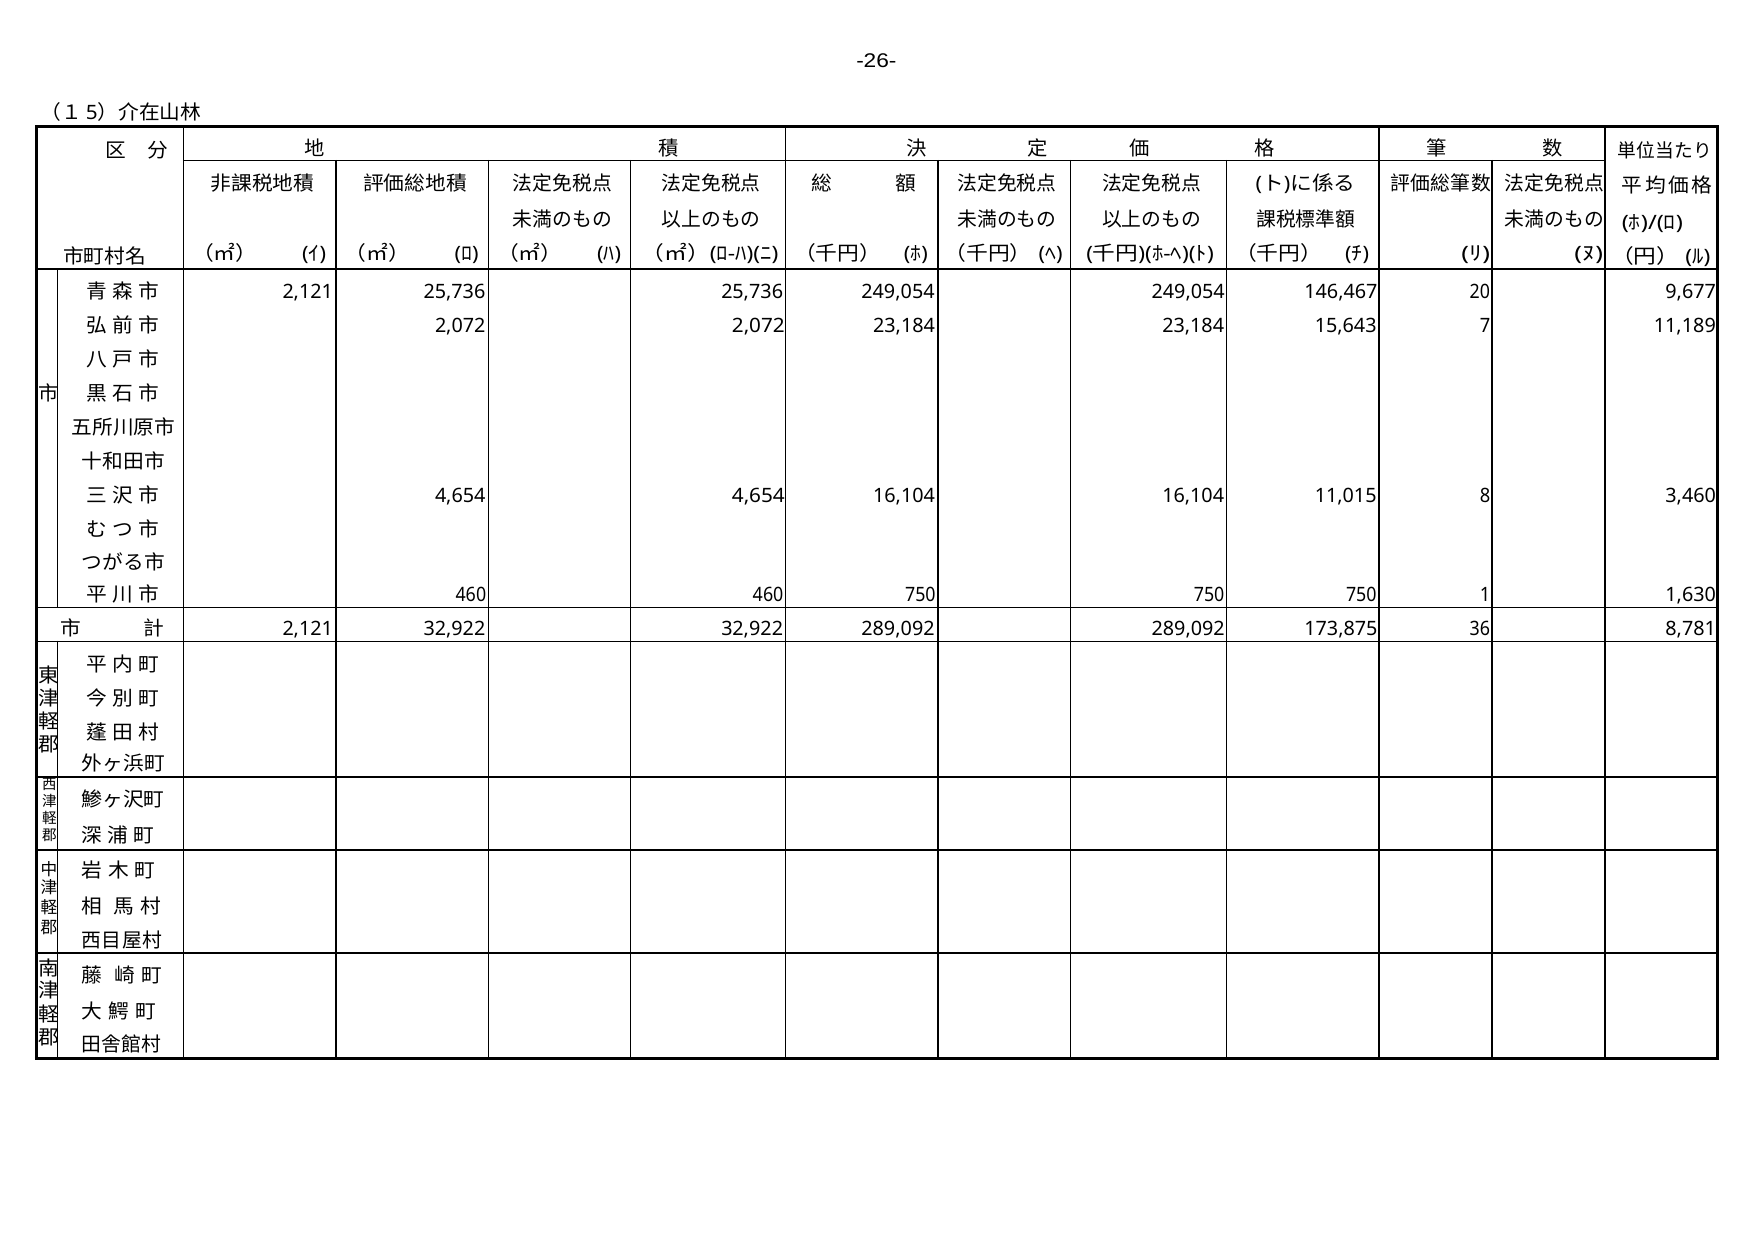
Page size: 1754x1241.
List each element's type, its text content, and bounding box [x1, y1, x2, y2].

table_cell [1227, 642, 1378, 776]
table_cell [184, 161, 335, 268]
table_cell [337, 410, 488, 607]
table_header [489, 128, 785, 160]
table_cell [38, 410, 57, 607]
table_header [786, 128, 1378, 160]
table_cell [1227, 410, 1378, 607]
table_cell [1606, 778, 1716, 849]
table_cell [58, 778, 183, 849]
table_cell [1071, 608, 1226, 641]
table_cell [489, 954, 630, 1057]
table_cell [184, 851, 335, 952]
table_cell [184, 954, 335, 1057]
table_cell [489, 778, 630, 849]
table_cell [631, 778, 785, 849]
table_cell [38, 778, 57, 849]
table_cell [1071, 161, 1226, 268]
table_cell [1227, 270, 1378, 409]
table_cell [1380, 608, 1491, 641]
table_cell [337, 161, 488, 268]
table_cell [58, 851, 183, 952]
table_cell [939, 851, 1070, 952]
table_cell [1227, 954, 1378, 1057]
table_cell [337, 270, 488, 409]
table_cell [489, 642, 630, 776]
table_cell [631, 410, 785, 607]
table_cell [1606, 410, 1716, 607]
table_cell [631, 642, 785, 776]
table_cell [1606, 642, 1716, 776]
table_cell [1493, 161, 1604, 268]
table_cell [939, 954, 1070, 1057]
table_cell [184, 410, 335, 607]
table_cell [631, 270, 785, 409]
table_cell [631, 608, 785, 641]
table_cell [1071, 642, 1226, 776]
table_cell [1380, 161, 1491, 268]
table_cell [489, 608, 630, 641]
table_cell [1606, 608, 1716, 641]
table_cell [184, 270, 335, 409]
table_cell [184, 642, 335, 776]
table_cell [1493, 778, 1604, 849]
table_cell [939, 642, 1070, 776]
text （１5）介在山林 [40, 98, 1733, 125]
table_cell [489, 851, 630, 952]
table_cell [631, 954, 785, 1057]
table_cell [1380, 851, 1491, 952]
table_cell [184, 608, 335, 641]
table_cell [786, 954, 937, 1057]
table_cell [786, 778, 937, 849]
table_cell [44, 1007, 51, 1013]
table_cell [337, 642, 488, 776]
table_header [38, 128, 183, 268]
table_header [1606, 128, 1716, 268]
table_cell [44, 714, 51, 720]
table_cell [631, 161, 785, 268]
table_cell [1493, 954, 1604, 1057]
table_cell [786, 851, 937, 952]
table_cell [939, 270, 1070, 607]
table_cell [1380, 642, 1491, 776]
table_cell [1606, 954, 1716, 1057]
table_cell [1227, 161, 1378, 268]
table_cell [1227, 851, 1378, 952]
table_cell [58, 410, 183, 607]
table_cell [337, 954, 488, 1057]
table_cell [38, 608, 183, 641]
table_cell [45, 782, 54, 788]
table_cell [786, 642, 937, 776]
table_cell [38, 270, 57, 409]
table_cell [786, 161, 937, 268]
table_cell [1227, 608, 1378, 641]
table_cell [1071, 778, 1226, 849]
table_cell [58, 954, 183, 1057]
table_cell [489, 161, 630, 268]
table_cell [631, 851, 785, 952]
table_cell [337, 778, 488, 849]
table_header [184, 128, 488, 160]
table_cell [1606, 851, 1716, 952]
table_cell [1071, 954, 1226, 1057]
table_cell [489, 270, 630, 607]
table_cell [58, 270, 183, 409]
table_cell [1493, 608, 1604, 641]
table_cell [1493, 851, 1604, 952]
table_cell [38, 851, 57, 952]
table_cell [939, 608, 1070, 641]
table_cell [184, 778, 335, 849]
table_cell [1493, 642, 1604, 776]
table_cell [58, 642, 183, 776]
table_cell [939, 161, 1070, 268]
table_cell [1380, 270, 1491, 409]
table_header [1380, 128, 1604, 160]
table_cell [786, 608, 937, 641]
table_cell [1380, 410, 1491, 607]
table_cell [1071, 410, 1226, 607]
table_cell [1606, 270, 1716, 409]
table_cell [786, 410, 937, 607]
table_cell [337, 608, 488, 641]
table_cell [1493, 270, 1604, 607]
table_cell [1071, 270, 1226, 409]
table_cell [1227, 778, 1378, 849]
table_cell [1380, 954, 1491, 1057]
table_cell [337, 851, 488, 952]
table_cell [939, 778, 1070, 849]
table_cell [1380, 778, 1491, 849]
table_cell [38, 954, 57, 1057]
text -26- [358, 48, 1395, 71]
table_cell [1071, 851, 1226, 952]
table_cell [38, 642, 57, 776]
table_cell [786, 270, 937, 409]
